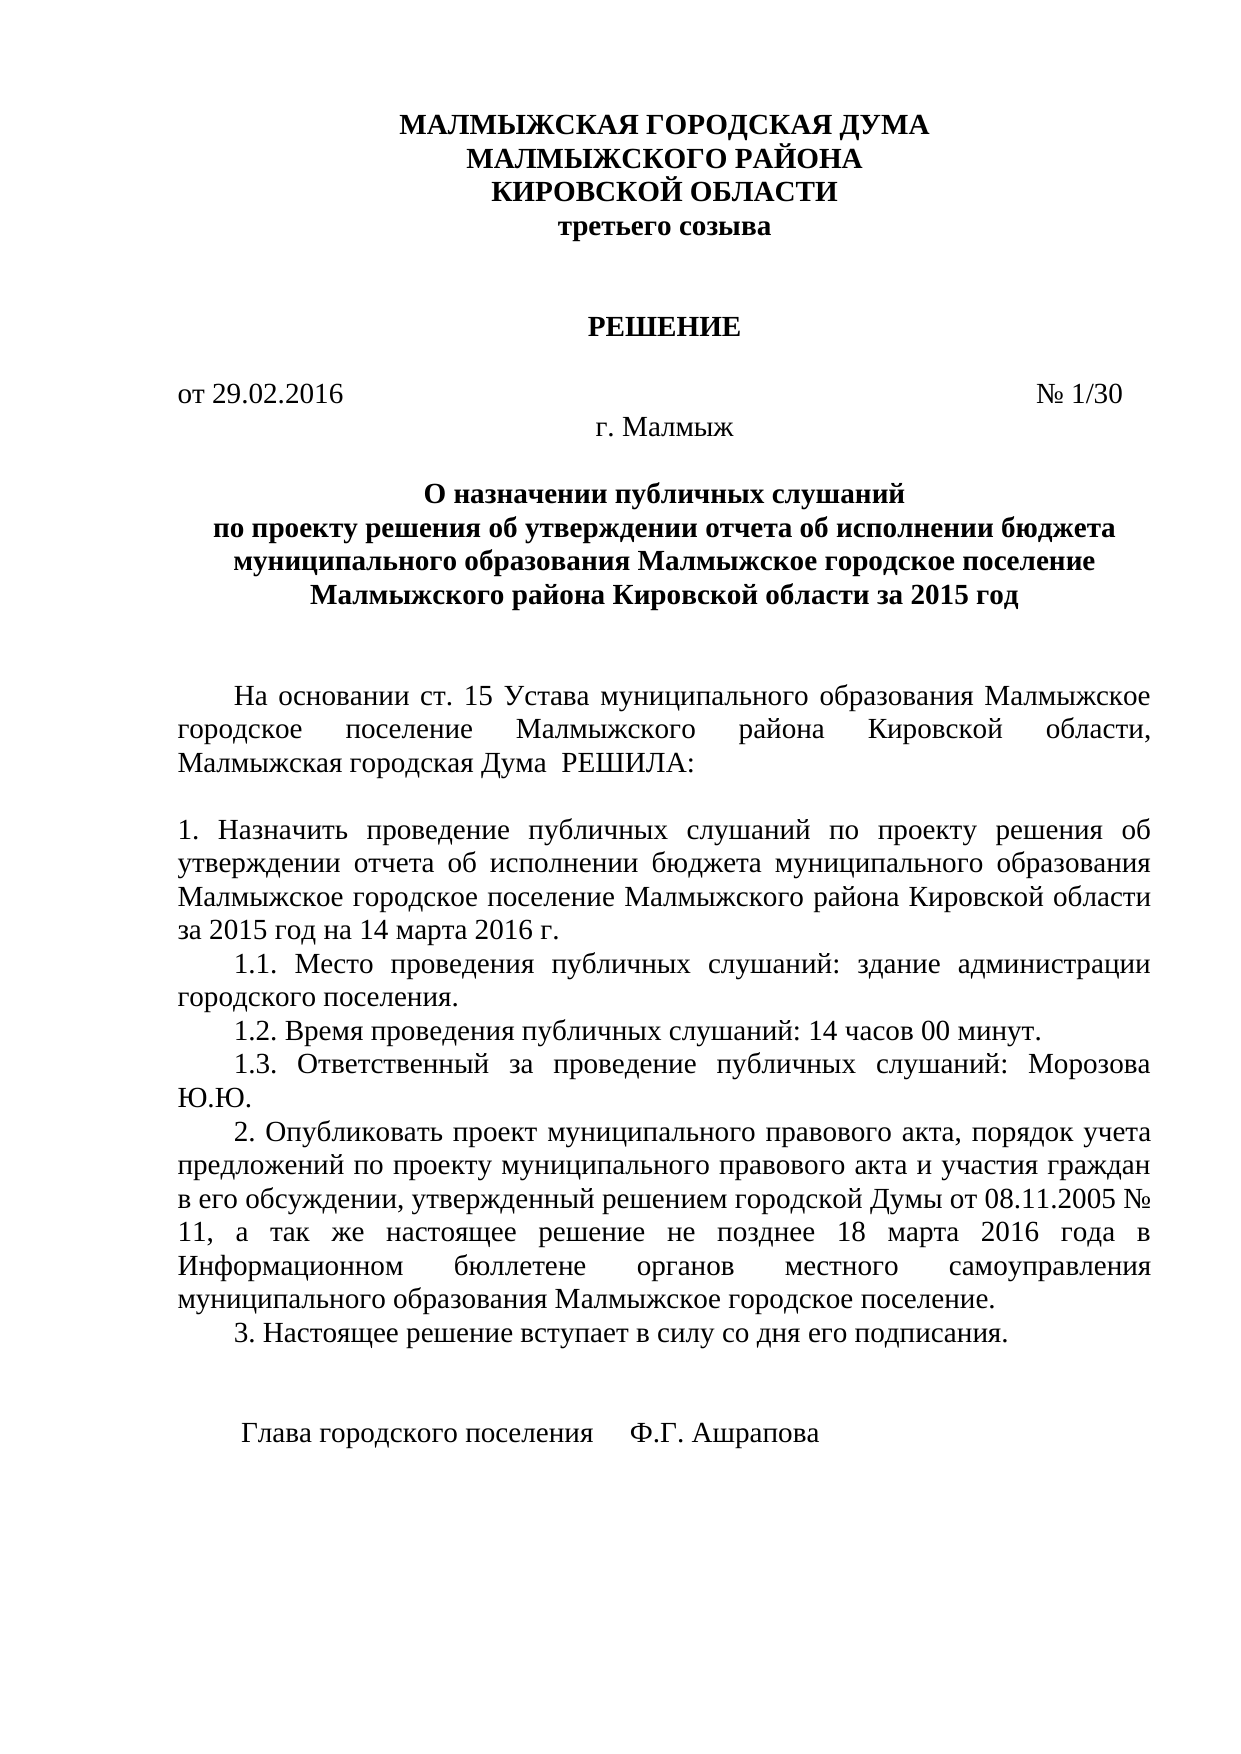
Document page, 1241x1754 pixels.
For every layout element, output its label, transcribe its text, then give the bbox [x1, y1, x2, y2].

text Глава городского поселения Ф.Г. Ашрапова [177, 1416, 1152, 1449]
text О назначении публичных слушаний [177, 476, 1152, 510]
text 3. Настоящее решение вступает в силу со дня его подписания. [177, 1315, 1152, 1348]
text 1.2. Время проведения публичных слушаний: 14 часов 00 минут. [177, 1013, 1152, 1047]
text 1.1. Место проведения публичных слушаний: здание администрации городского поселения. [177, 946, 1152, 1013]
text На основании ст. 15 Устава муниципального образования Малмыжское городское поселение Малмыжского района Кировской области, Малмыжская городская Дума РЕШИЛА: [177, 678, 1152, 778]
text 1. Назначить проведение публичных слушаний по проекту решения об утверждении отчета об исполнении бюджета муниципального образования Малмыжское городское поселение Малмыжского района Кировской области за 2015 год на 14 марта 2016 г. [177, 812, 1152, 946]
text от 29.02.2016 № 1/30 [177, 376, 1152, 409]
text г. Малмыж [177, 409, 1152, 443]
text Малмыжского района Кировской области за 2015 год [177, 577, 1152, 611]
text по проекту решения об утверждении отчета об исполнении бюджета муниципального образования Малмыжское городское поселение [177, 510, 1152, 577]
text 1.3. Ответственный за проведение публичных слушаний: Морозова Ю.Ю. [177, 1047, 1152, 1114]
text 2. Опубликовать проект муниципального правового акта, порядок учета предложений по проекту муниципального правового акта и участия граждан в его обсуждении, утвержденный решением городской Думы от 08.11.2005 № 11, а так же настоящее решение не позднее 18 марта 2016 года в Информационном бюллетене органов местного самоуправления муниципального образования Малмыжское городское поселение. [177, 1114, 1152, 1315]
text третьего созыва [177, 208, 1152, 242]
text РЕШЕНИЕ [177, 309, 1152, 342]
text МАЛМЫЖСКОГО РАЙОНА [177, 141, 1152, 174]
text КИРОВСКОЙ ОБЛАСТИ [177, 174, 1152, 208]
text МАЛМЫЖСКАЯ ГОРОДСКАЯ ДУМА [177, 107, 1152, 141]
